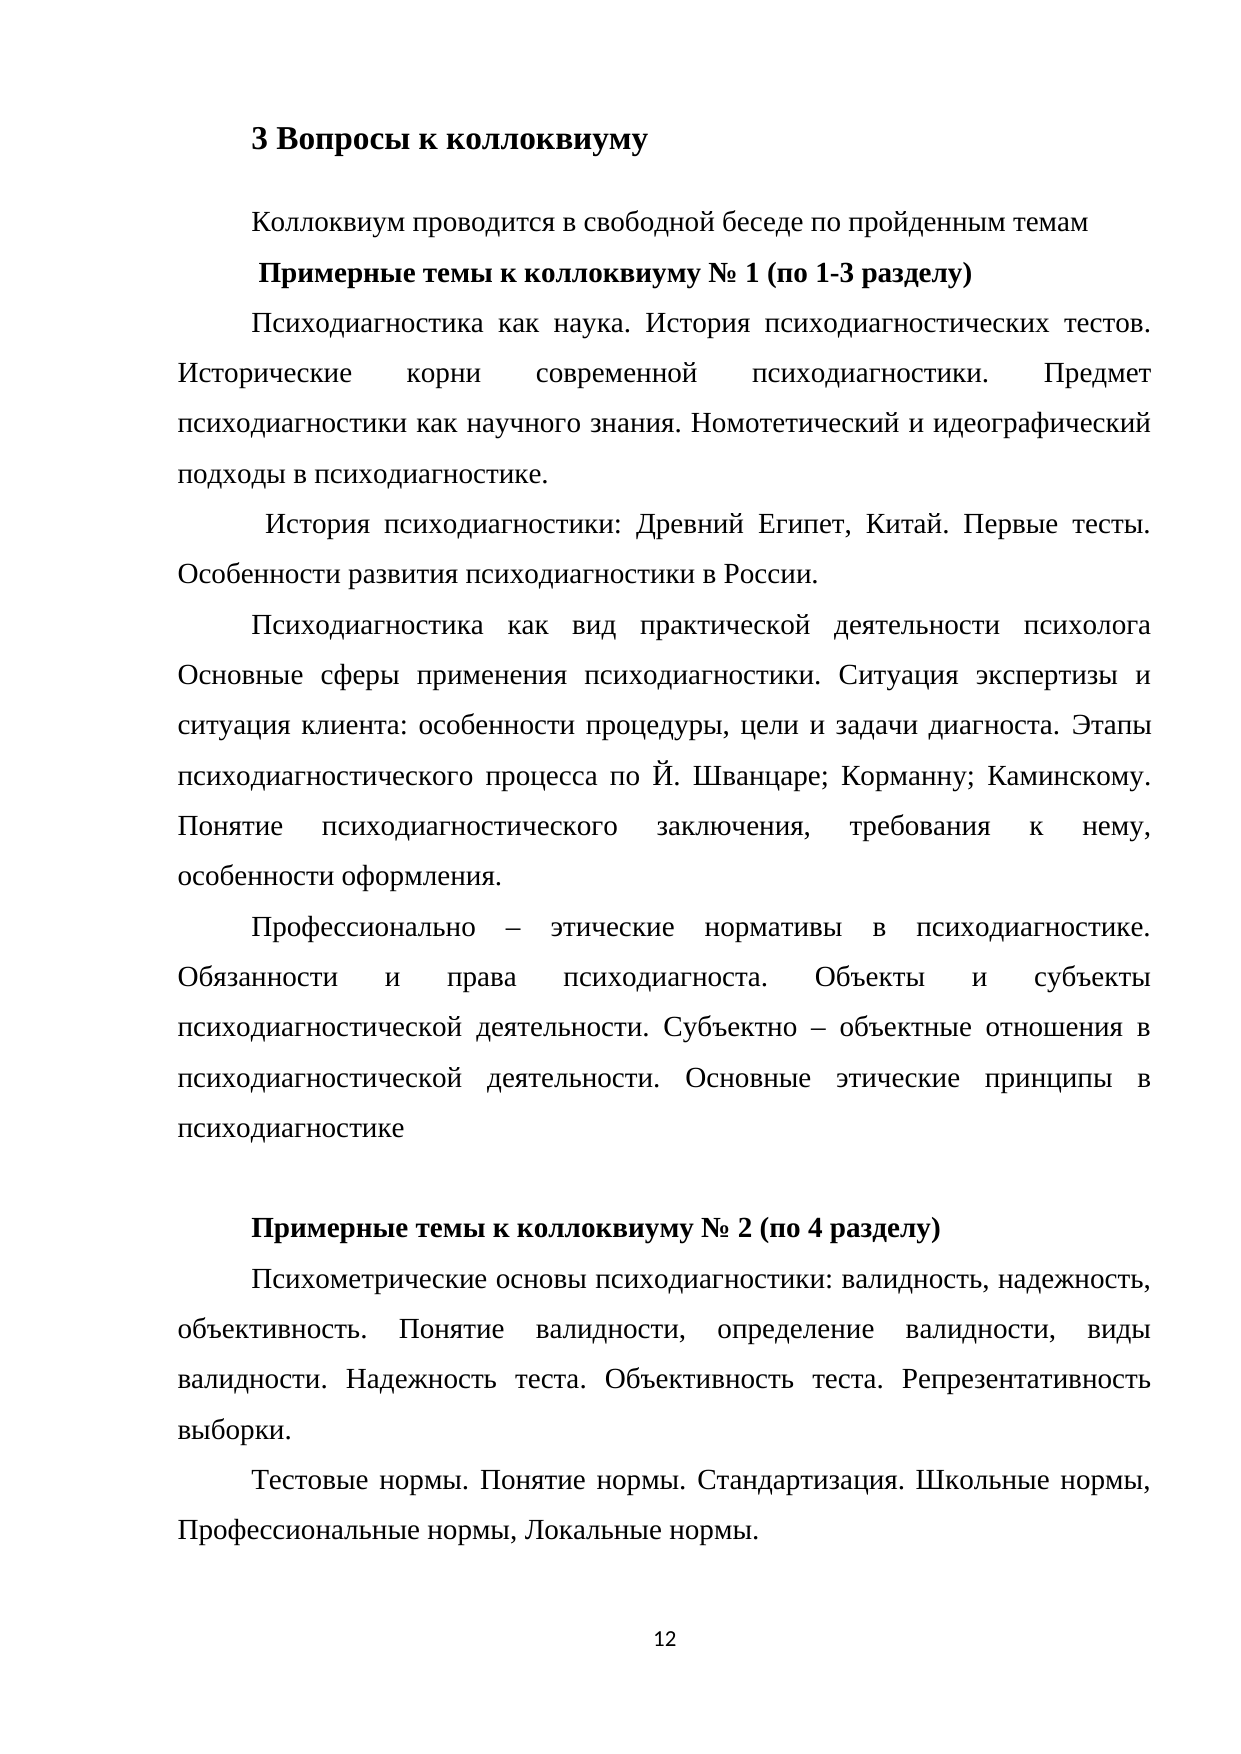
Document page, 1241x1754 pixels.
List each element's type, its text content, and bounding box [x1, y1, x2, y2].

text Тестовые нормы. Понятие нормы. Стандартизация. Школьные нормы, Профессиональные нормы, Локальные нормы. [177, 1462, 1152, 1546]
text Психодиагностика как наука. История психодиагностических тестов. Исторические корни современной психодиагностики. Предмет психодиагностики как научного знания. Номотетический и идеографический подходы в психодиагностике. [177, 305, 1152, 489]
subtitle 3 Вопросы к коллоквиуму [177, 118, 1152, 156]
text Психодиагностика как вид практической деятельности психолога Основные сферы применения психодиагностики. Ситуация экспертизы и ситуация клиента: особенности процедуры, цели и задачи диагноста. Этапы психодиагностического процесса по Й. Шванцаре; Корманну; Каминскому. Понятие психодиагностического заключения, требования к нему, особенности оформления. [177, 607, 1152, 892]
text Коллоквиум проводится в свободной беседе по пройденным темам [177, 204, 1152, 238]
text Примерные темы к коллоквиуму № 2 (по 4 разделу) [177, 1211, 1152, 1244]
text Психометрические основы психодиагностики: валидность, надежность, объективность. Понятие валидности, определение валидности, виды валидности. Надежность теста. Объективность теста. Репрезентативность выборки. [177, 1261, 1152, 1445]
text Профессионально – этические нормативы в психодиагностике. Обязанности и права психодиагноста. Объекты и субъекты психодиагностической деятельности. Субъектно – объектные отношения в психодиагностической деятельности. Основные этические принципы в психодиагностике [177, 909, 1152, 1143]
text История психодиагностики: Древний Египет, Китай. Первые тесты. Особенности развития психодиагностики в России. [177, 506, 1152, 590]
text Примерные темы к коллоквиуму № 1 (по 1-3 разделу) [177, 255, 1152, 288]
